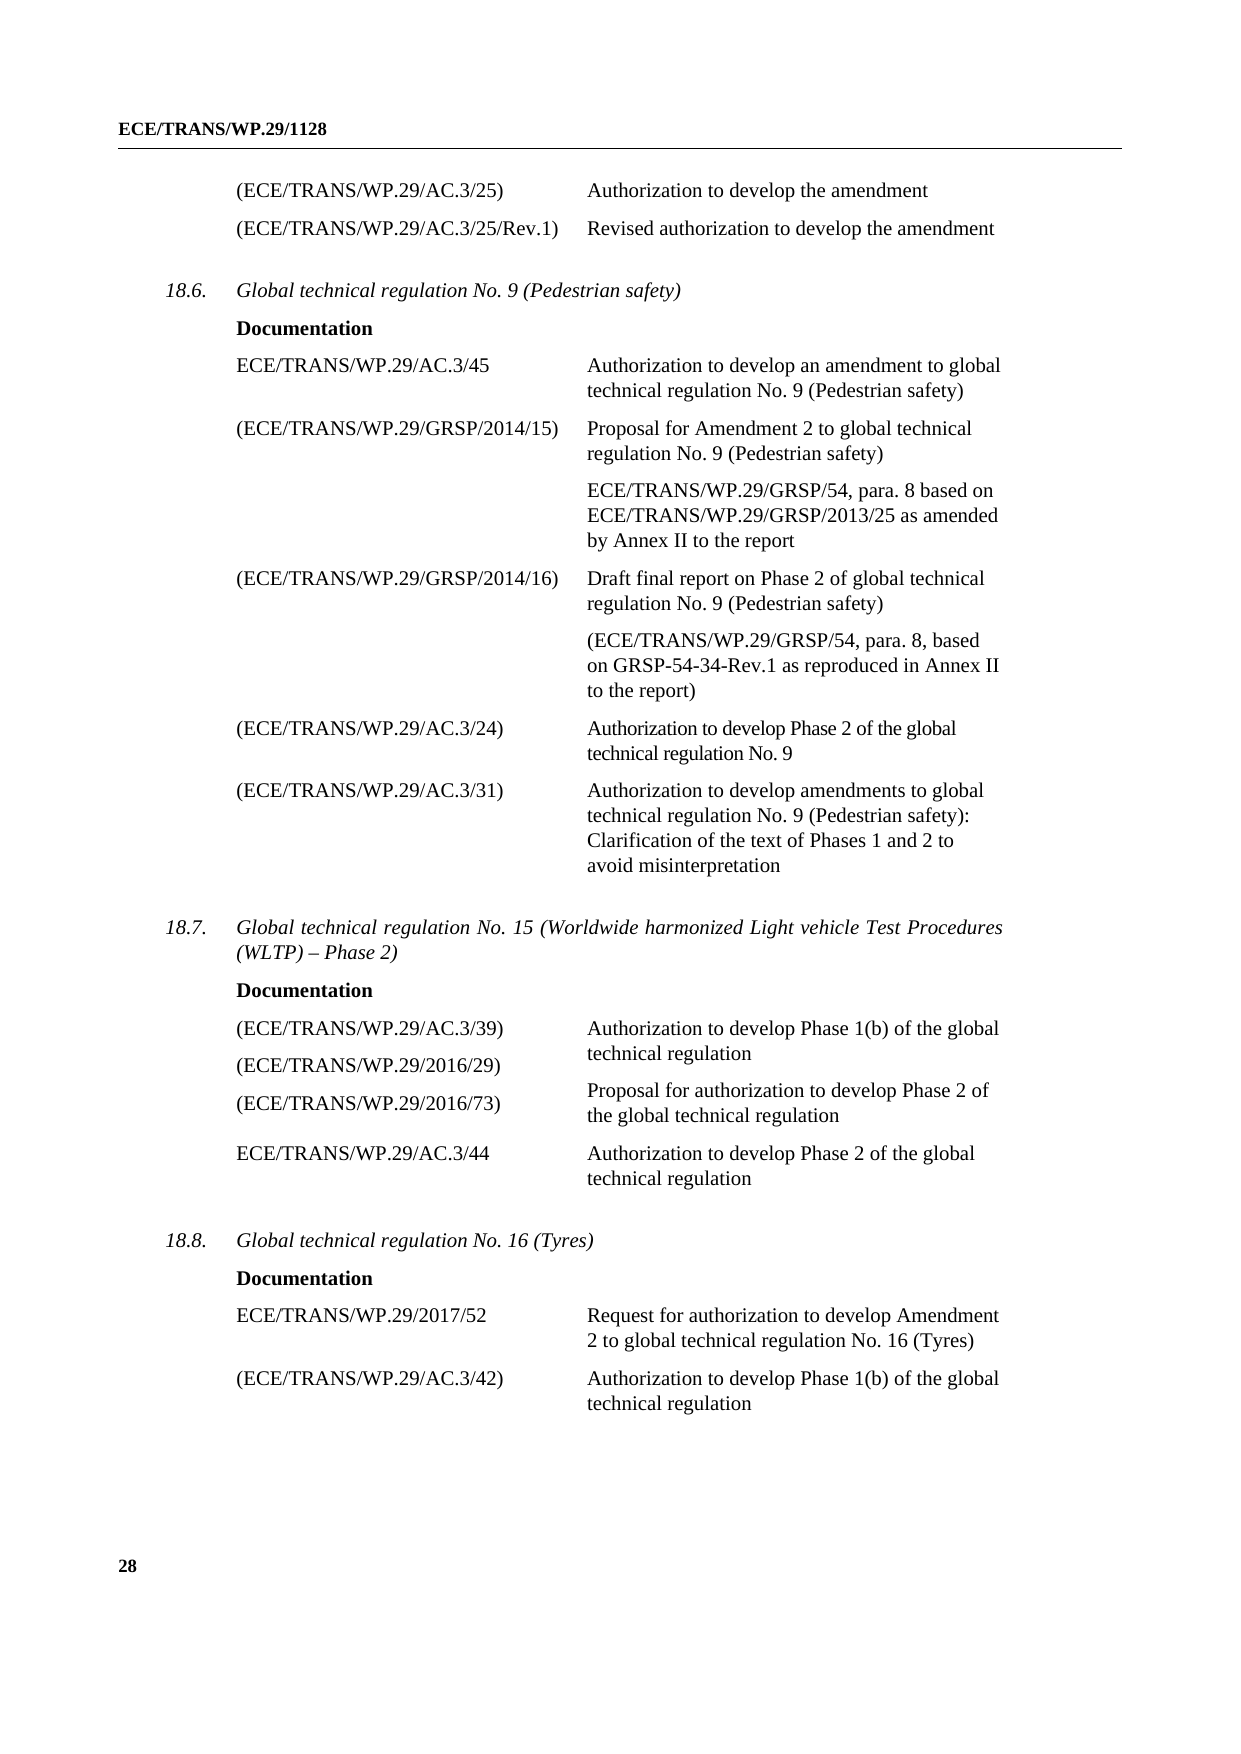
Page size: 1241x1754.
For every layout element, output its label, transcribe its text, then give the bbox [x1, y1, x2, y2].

table_cell (ECE/TRANS/WP.29/AC.3/31) [236, 777, 587, 890]
table_header ECE/TRANS/WP.29/2017/52 [236, 1302, 587, 1365]
table_header Authorization to develop an amendment to global technical regulation No. 9 (Pedestrian safety) [587, 352, 1004, 415]
table_cell (ECE/TRANS/WP.29/AC.3/42) [236, 1365, 587, 1427]
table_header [236, 177, 587, 252]
text 18.8. Global technical regulation No. 16 (Tyres) [118, 1227, 1004, 1252]
table_cell Authorization to develop Phase 1(b) of the global technical regulation [587, 1365, 1003, 1427]
text Documentation [236, 315, 1004, 340]
table_cell Proposal for Amendment 2 to global technical regulation No. 9 (Pedestrian safety) ECE/TRANS/WP.29/GRSP/54, para. 8 based on ECE/TRANS/WP.29/GRSP/2013/25 as amended by Annex II to the report Draft final report on Phase 2 of global technical regulation No. 9 (Pedestrian safety) (ECE/TRANS/WP.29/GRSP/54, para. 8, based on GRSP-54-34-Rev.1 as reproduced in Annex II to the report) Authorization to develop Phase 2 of the global technical regulation No. 9 [587, 415, 1004, 777]
table_cell (ECE/TRANS/WP.29/GRSP/2014/15) (ECE/TRANS/WP.29/GRSP/2014/16) (ECE/TRANS/WP.29/AC.3/24) [236, 415, 587, 777]
text Documentation [236, 977, 1004, 1002]
table_cell Authorization to develop Phase 2 of the global technical regulation [587, 1140, 1005, 1202]
table_header ECE/TRANS/WP.29/AC.3/45 [236, 352, 587, 415]
text 18.6. Global technical regulation No. 9 (Pedestrian safety) [118, 277, 1004, 302]
text Documentation [236, 1265, 1004, 1290]
table_cell Authorization to develop amendments to global technical regulation No. 9 (Pedestrian safety): Clarification of the text of Phases 1 and 2 to avoid misinterpretation [587, 777, 1004, 890]
table_cell ECE/TRANS/WP.29/AC.3/44 [236, 1140, 587, 1202]
text 18.7. Global technical regulation No. 15 (Worldwide harmonized Light vehicle Test Procedures (WLTP) – Phase 2) [118, 915, 1004, 965]
table_header Request for authorization to develop Amendment 2 to global technical regulation No. 16 (Tyres) [587, 1302, 1003, 1365]
table_header Authorization to develop Phase 1(b) of the global technical regulation Proposal for authorization to develop Phase 2 of the global technical regulation [587, 1015, 1005, 1140]
table_header (ECE/TRANS/WP.29/AC.3/39) (ECE/TRANS/WP.29/2016/29) (ECE/TRANS/WP.29/2016/73) [236, 1015, 587, 1140]
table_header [587, 177, 1004, 252]
